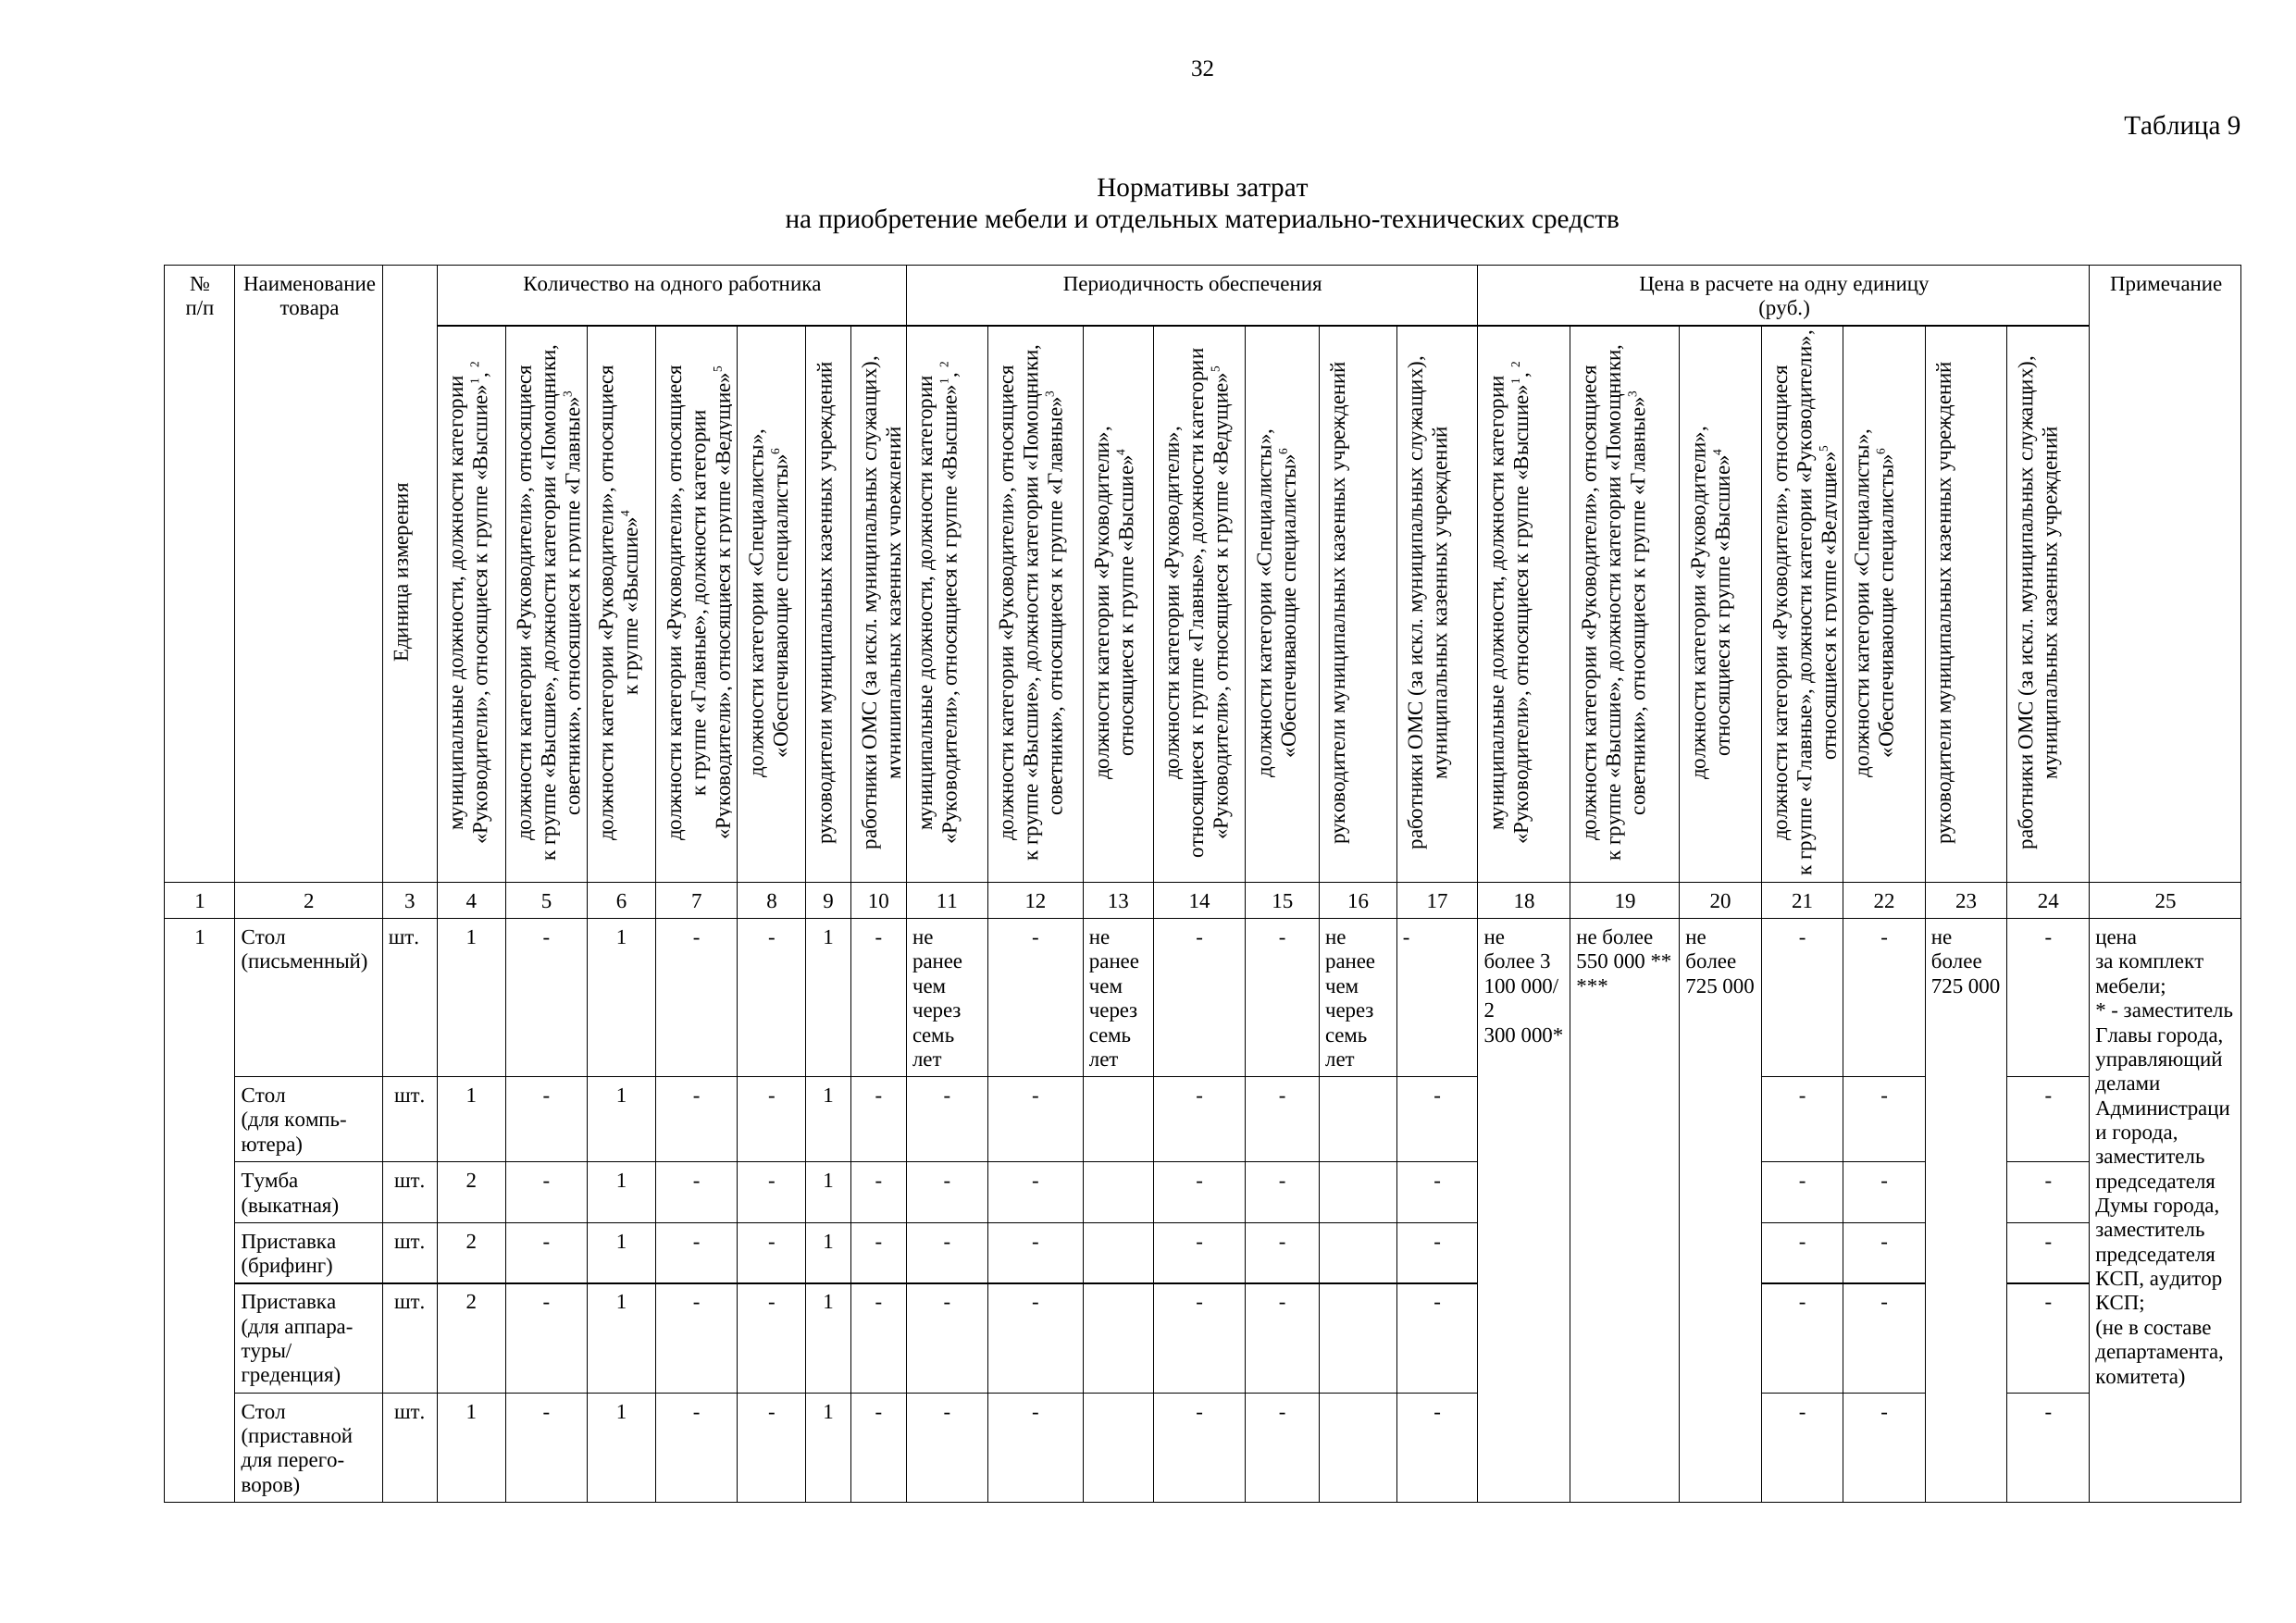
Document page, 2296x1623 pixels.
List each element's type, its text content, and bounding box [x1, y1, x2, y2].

table_cell 22 [1843, 883, 1925, 918]
table_cell 1 [588, 1162, 655, 1222]
table_cell - [1843, 1077, 1925, 1161]
table_cell - [851, 919, 906, 1076]
table_cell не ранее чем через семь лет [907, 919, 987, 1076]
table_cell - [506, 1223, 587, 1282]
table_cell Приставка (брифинг) [235, 1223, 382, 1282]
table_cell 14 [1154, 883, 1245, 918]
table_cell - [1154, 1162, 1245, 1222]
table_cell - [1397, 1077, 1477, 1161]
table_cell - [851, 1223, 906, 1282]
table_cell - [1246, 919, 1319, 1076]
table_cell - [2007, 1284, 2089, 1393]
table_header № п/п [165, 266, 234, 882]
table_cell шт. [383, 1223, 437, 1282]
table_cell - [506, 1162, 587, 1222]
table_cell 1 [806, 919, 850, 1076]
table_cell - [1154, 1284, 1245, 1393]
table_cell 1 [806, 1394, 850, 1502]
table_cell - [851, 1077, 906, 1161]
table_cell - [738, 1162, 805, 1222]
table_cell - [1246, 1284, 1319, 1393]
table_cell 2 [438, 1162, 505, 1222]
table_cell [1320, 1077, 1396, 1161]
table_cell - [2007, 1394, 2089, 1502]
table_cell - [656, 1223, 737, 1282]
table_cell 3 [383, 883, 437, 918]
table_cell - [1397, 1284, 1477, 1393]
table_cell - [1762, 1284, 1843, 1393]
table_cell 11 [907, 883, 987, 918]
table_cell 2 [235, 883, 382, 918]
table_cell не более 550 000 ** *** [1570, 919, 1679, 1502]
table_cell 1 [165, 919, 234, 1502]
table_cell - [656, 1077, 737, 1161]
table_cell 19 [1570, 883, 1679, 918]
table_header Количество на одного работника [438, 266, 906, 325]
table_cell Стол (для компь-ютера) [235, 1077, 382, 1161]
table_cell не более 725 000 [1680, 919, 1761, 1502]
table_cell - [988, 1284, 1083, 1393]
table_cell - [738, 1394, 805, 1502]
table_cell - [506, 1077, 587, 1161]
table_cell - [1843, 919, 1925, 1076]
table_cell - [738, 1223, 805, 1282]
table_cell должности категории «Руководители», относящиеся к группе «Высшие», должности категории «Помощники, советники», относящиеся к группе «Главные»3 [1570, 327, 1679, 882]
table_cell [1084, 1394, 1153, 1502]
table_cell цена за комплект мебели; * - заместитель Главы города, управляющий делами Администрации города, заместитель председателя Думы города, заместитель председателя КСП, аудитор КСП; (не в составе департамента, комитета) [2090, 919, 2240, 1502]
table_cell - [656, 1162, 737, 1222]
table_cell - [988, 919, 1083, 1076]
table_cell 23 [1926, 883, 2006, 918]
table_cell - [1246, 1223, 1319, 1282]
table_cell 2 [438, 1284, 505, 1393]
table_cell - [907, 1284, 987, 1393]
table_cell должности категории «Руководители», относящиеся к группе «Главные», должности категории «Руководители», относящиеся к группе «Ведущие»5 [1762, 327, 1843, 882]
table_cell 1 [806, 1223, 850, 1282]
table_cell - [738, 1284, 805, 1393]
table_cell - [988, 1394, 1083, 1502]
table_cell должности категории «Руководители», относящиеся к группе «Высшие»4 [588, 327, 655, 882]
text Таблица 9 [164, 109, 2240, 141]
table_cell [1084, 1162, 1153, 1222]
table_cell 12 [988, 883, 1083, 918]
table_cell шт. [383, 919, 437, 1076]
table_cell - [1397, 1394, 1477, 1502]
table_cell - [656, 1284, 737, 1393]
table_cell - [1154, 1077, 1245, 1161]
table_cell - [1397, 1223, 1477, 1282]
table_cell не более 725 000 [1926, 919, 2006, 1502]
table_cell руководители муниципальных казенных учреждений [806, 327, 850, 882]
table_header Примечание [2090, 266, 2240, 882]
table_cell 1 [438, 1394, 505, 1502]
table_cell - [1843, 1162, 1925, 1222]
table_cell 7 [656, 883, 737, 918]
table_cell 1 [588, 1394, 655, 1502]
table_cell должности категории «Специалисты», «Обеспечивающие специалисты»6 [1246, 327, 1319, 882]
table_cell - [988, 1077, 1083, 1161]
table_cell 15 [1246, 883, 1319, 918]
table_cell 2 [438, 1223, 505, 1282]
table_cell Тумба (выкатная) [235, 1162, 382, 1222]
table_cell должности категории «Руководители», относящиеся к группе «Высшие», должности категории «Помощники, советники», относящиеся к группе «Главные»3 [506, 327, 587, 882]
table_cell - [1397, 919, 1477, 1076]
table_cell - [1246, 1077, 1319, 1161]
table_cell [1320, 1394, 1396, 1502]
table_cell [1084, 1077, 1153, 1161]
table_cell муниципальные должности, должности категории «Руководители», относящиеся к группе «Высшие»1, 2 [438, 327, 505, 882]
table_cell 1 [588, 1223, 655, 1282]
table_cell не более 3 100 000/ 2 300 000* [1478, 919, 1570, 1502]
table_cell 10 [851, 883, 906, 918]
table_cell 4 [438, 883, 505, 918]
table_cell 1 [438, 919, 505, 1076]
table_cell 1 [588, 1284, 655, 1393]
table_cell 1 [806, 1077, 850, 1161]
table_cell 20 [1680, 883, 1761, 918]
table_cell - [1154, 1394, 1245, 1502]
table_cell - [1762, 1223, 1843, 1282]
table_cell - [1762, 1077, 1843, 1161]
table_cell - [2007, 1223, 2089, 1282]
table_cell работники ОМС (за искл. муниципальных служащих), муниципальных казенных учреждений [851, 327, 906, 882]
table_cell должности категории «Специалисты», «Обеспечивающие специалисты»6 [738, 327, 805, 882]
table_cell - [907, 1077, 987, 1161]
table_cell должности категории «Руководители», относящиеся к группе «Высшие»4 [1680, 327, 1761, 882]
table_cell - [2007, 1162, 2089, 1222]
table_cell - [506, 1284, 587, 1393]
table_cell - [1843, 1223, 1925, 1282]
table_cell [1084, 1284, 1153, 1393]
table_cell - [851, 1162, 906, 1222]
table_cell 16 [1320, 883, 1396, 918]
table_cell шт. [383, 1394, 437, 1502]
title Нормативы затрат [164, 171, 2240, 203]
table_cell 9 [806, 883, 850, 918]
table_header Наименование товара [235, 266, 382, 882]
table_cell - [2007, 919, 2089, 1076]
table_cell Стол (приставной для перего-воров) [235, 1394, 382, 1502]
table_cell шт. [383, 1284, 437, 1393]
table_cell - [1246, 1394, 1319, 1502]
table_cell Стол (письменный) [235, 919, 382, 1076]
table_cell муниципальные должности, должности категории «Руководители», относящиеся к группе «Высшие»1, 2 [1478, 327, 1570, 882]
table_cell - [656, 1394, 737, 1502]
table_cell - [2007, 1077, 2089, 1161]
table_cell 17 [1397, 883, 1477, 918]
table_header Единица измерения [383, 266, 437, 882]
table_cell муниципальные должности, должности категории «Руководители», относящиеся к группе «Высшие»1, 2 [907, 327, 987, 882]
table_cell 5 [506, 883, 587, 918]
table_cell - [851, 1284, 906, 1393]
table_cell руководители муниципальных казенных учреждений [1320, 327, 1396, 882]
table_cell 1 [806, 1162, 850, 1222]
table_cell - [1154, 1223, 1245, 1282]
table_cell работники ОМС (за искл. муниципальных служащих), муниципальных казенных учреждений [1397, 327, 1477, 882]
table_cell 24 [2007, 883, 2089, 918]
table_cell 6 [588, 883, 655, 918]
table_cell - [907, 1223, 987, 1282]
table_cell 1 [165, 883, 234, 918]
table_cell должности категории «Руководители», относящиеся к группе «Главные», должности категории «Руководители», относящиеся к группе «Ведущие»5 [1154, 327, 1245, 882]
table_cell Приставка (для аппара-туры/ греденция) [235, 1284, 382, 1393]
table_cell - [1843, 1284, 1925, 1393]
table_cell не ранее чем через семь лет [1320, 919, 1396, 1076]
table_cell 21 [1762, 883, 1843, 918]
table_cell шт. [383, 1162, 437, 1222]
table_cell шт. [383, 1077, 437, 1161]
table_cell - [1397, 1162, 1477, 1222]
table_cell - [1843, 1394, 1925, 1502]
table_cell - [851, 1394, 906, 1502]
table_cell - [907, 1162, 987, 1222]
table_cell - [1762, 1162, 1843, 1222]
table_cell - [1762, 919, 1843, 1076]
table_cell [1320, 1223, 1396, 1282]
table_cell 1 [588, 919, 655, 1076]
table_cell не ранее чем через семь лет [1084, 919, 1153, 1076]
table_cell 13 [1084, 883, 1153, 918]
table_cell - [988, 1162, 1083, 1222]
table_cell [1320, 1284, 1396, 1393]
table_cell - [738, 1077, 805, 1161]
table_cell 1 [588, 1077, 655, 1161]
table_header Периодичность обеспечения [907, 266, 1477, 325]
table_cell - [506, 1394, 587, 1502]
table_cell - [506, 919, 587, 1076]
table_cell - [656, 919, 737, 1076]
table_cell руководители муниципальных казенных учреждений [1926, 327, 2006, 882]
table_cell 1 [438, 1077, 505, 1161]
table_cell должности категории «Руководители», относящиеся к группе «Высшие», должности категории «Помощники, советники», относящиеся к группе «Главные»3 [988, 327, 1083, 882]
table_cell - [738, 919, 805, 1076]
table_cell 1 [806, 1284, 850, 1393]
table_cell должности категории «Руководители», относящиеся к группе «Главные», должности категории «Руководители», относящиеся к группе «Ведущие»5 [656, 327, 737, 882]
table_cell работники ОМС (за искл. муниципальных служащих), муниципальных казенных учреждений [2007, 327, 2089, 882]
title на приобретение мебели и отдельных материально-технических средств [164, 203, 2240, 233]
table_cell должности категории «Специалисты», «Обеспечивающие специалисты»6 [1843, 327, 1925, 882]
table_cell - [1762, 1394, 1843, 1502]
table_cell - [907, 1394, 987, 1502]
table_cell [1084, 1223, 1153, 1282]
table_header Цена в расчете на одну единицу (руб.) [1478, 266, 2089, 325]
table_cell - [1154, 919, 1245, 1076]
table_cell - [988, 1223, 1083, 1282]
table_cell - [1246, 1162, 1319, 1222]
table_cell 8 [738, 883, 805, 918]
table_cell 25 [2090, 883, 2240, 918]
table_cell [1320, 1162, 1396, 1222]
table_cell должности категории «Руководители», относящиеся к группе «Высшие»4 [1084, 327, 1153, 882]
table_cell 18 [1478, 883, 1570, 918]
